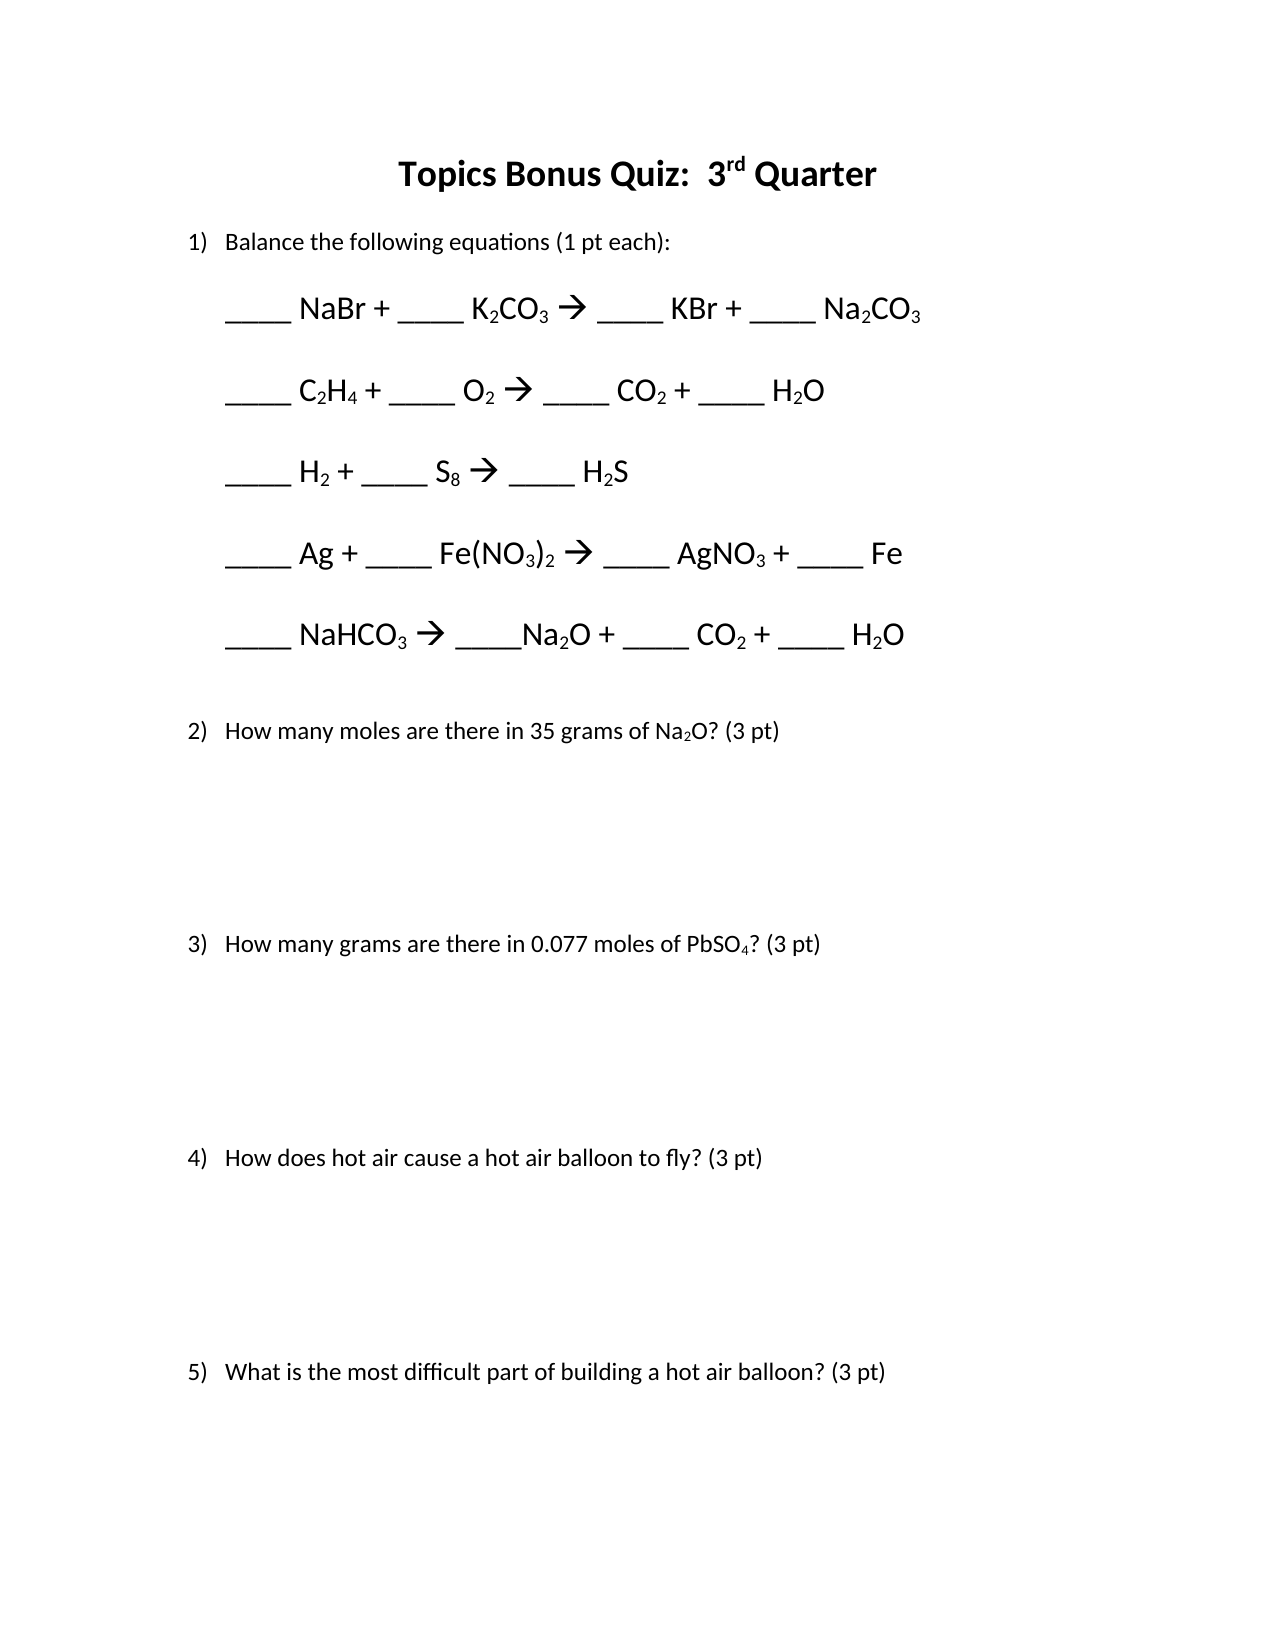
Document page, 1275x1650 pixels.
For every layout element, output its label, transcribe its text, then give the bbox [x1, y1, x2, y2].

text ____ C2H4 + ____ O2 ____ CO2 + ____ H2O [225, 369, 1125, 409]
text ____ Ag + ____ Fe(NO3)2 ____ AgNO3 + ____ Fe [225, 532, 1125, 572]
text ____ NaHCO3 ____Na2O + ____ CO2 + ____ H2O [225, 613, 1125, 654]
list How many grams are there in 0.077 moles of PbSO4? (3 pt) [187, 929, 1125, 959]
list What is the most difficult part of building a hot air balloon? (3 pt) [187, 1356, 1125, 1386]
text ____ NaBr + ____ K2CO3 ____ KBr + ____ Na2CO3 [225, 287, 1125, 328]
list How does hot air cause a hot air balloon to fly? (3 pt) [187, 1142, 1125, 1173]
text ____ H2 + ____ S8 ____ H2S [225, 450, 1125, 491]
text Topics Bonus Quiz: 3rd Quarter [150, 150, 1125, 196]
list How many moles are there in 35 grams of Na2O? (3 pt) [187, 715, 1125, 746]
list Balance the following equations (1 pt each): [187, 226, 1125, 257]
